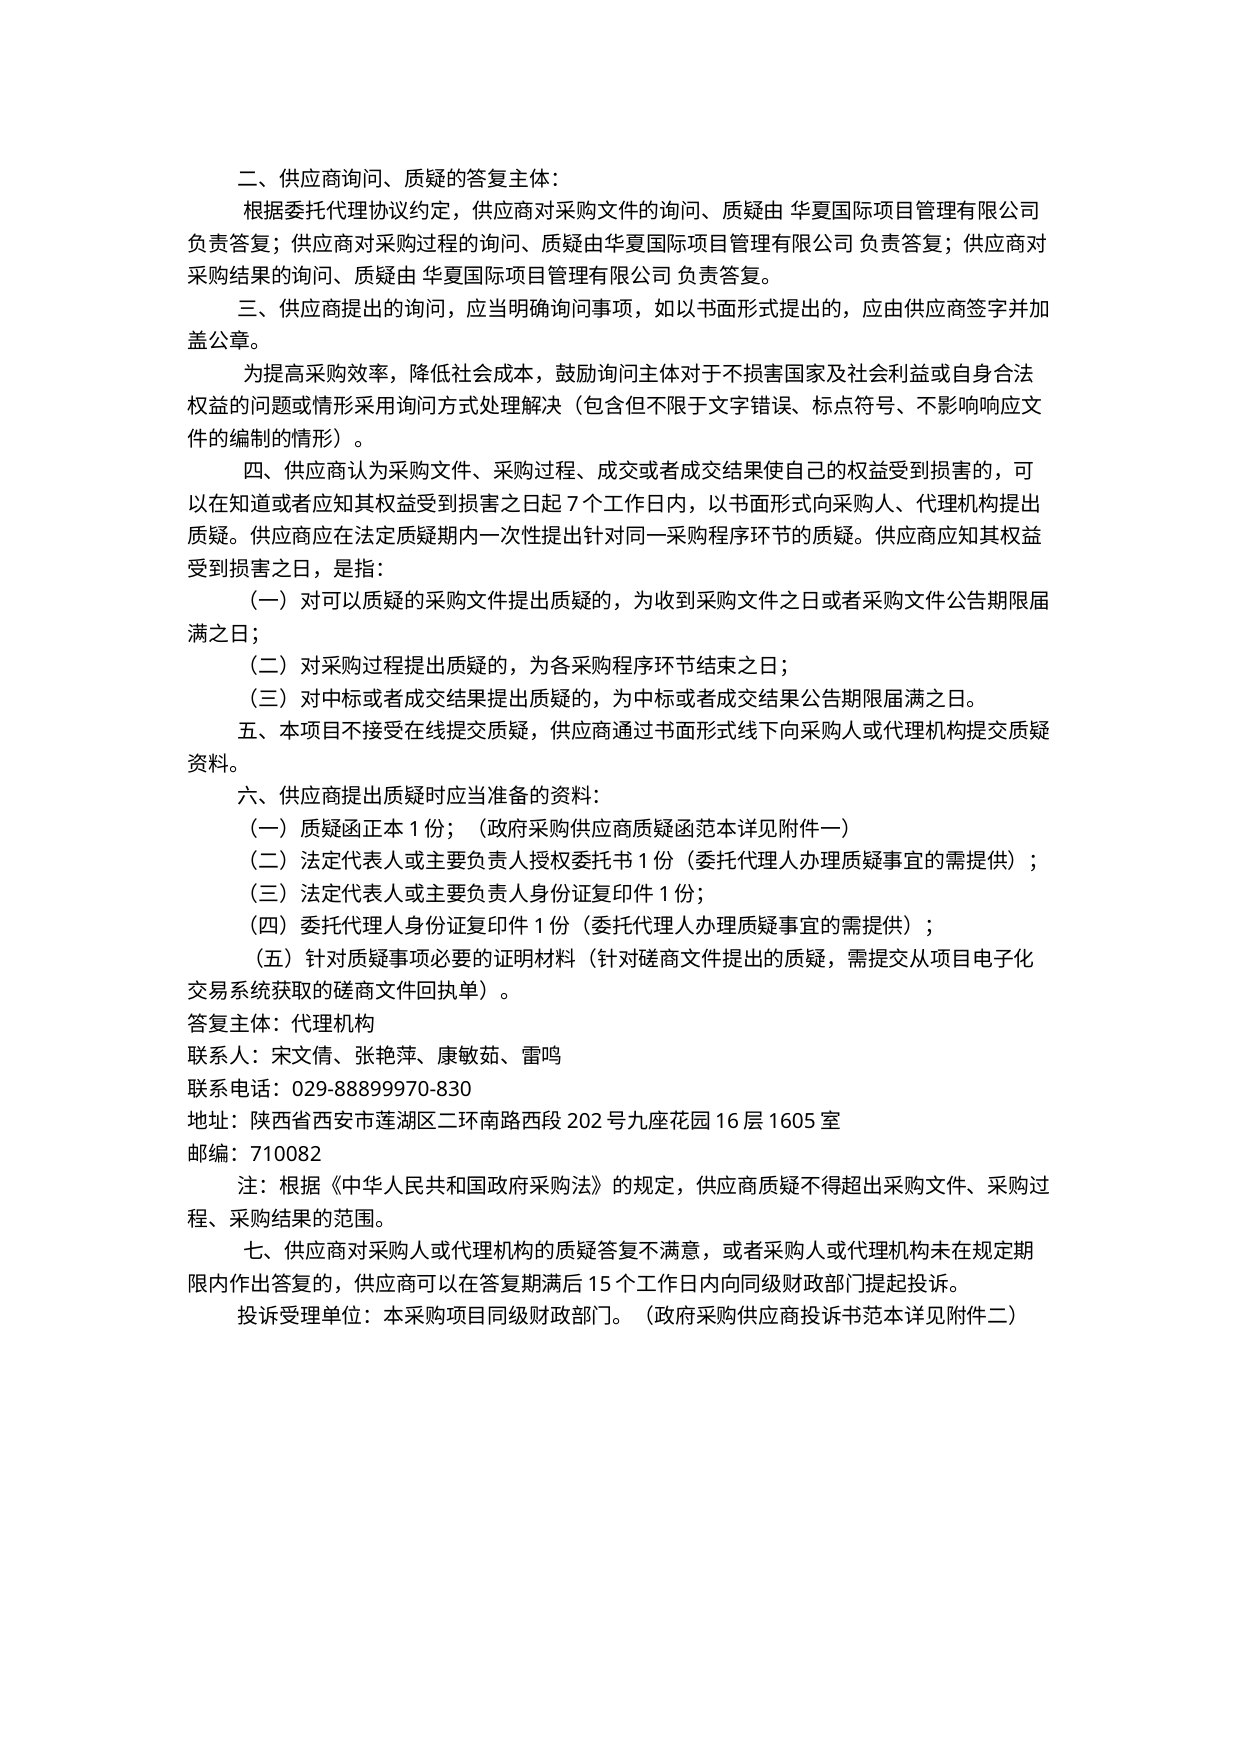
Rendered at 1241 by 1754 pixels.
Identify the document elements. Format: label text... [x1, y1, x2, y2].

text 二、供应商询问、质疑的答复主体： [187, 162, 1053, 194]
text （三）对中标或者成交结果提出质疑的，为中标或者成交结果公告期限届满之日。 [187, 682, 1053, 714]
text 为提高采购效率，降低社会成本，鼓励询问主体对于不损害国家及社会利益或自身合法权益的问题或情形采用询问方式处理解决（包含但不限于文字错误、标点符号、不影响响应文件的编制的情形）。 [187, 357, 1053, 454]
text 投诉受理单位：本采购项目同级财政部门。（政府采购供应商投诉书范本详见附件二） [187, 1299, 1053, 1332]
text 四、供应商认为采购文件、采购过程、成交或者成交结果使自己的权益受到损害的，可以在知道或者应知其权益受到损害之日起7个工作日内，以书面形式向采购人、代理机构提出质疑。供应商应在法定质疑期内一次性提出针对同一采购程序环节的质疑。供应商应知其权益受到损害之日，是指： [187, 454, 1053, 584]
text （一）质疑函正本1份；（政府采购供应商质疑函范本详见附件一） [187, 812, 1053, 844]
text （五）针对质疑事项必要的证明材料（针对磋商文件提出的质疑，需提交从项目电子化交易系统获取的磋商文件回执单）。 [187, 942, 1053, 1007]
text 六、供应商提出质疑时应当准备的资料： [187, 779, 1053, 812]
text （二）对采购过程提出质疑的，为各采购程序环节结束之日； [187, 649, 1053, 682]
text 邮编：710082 [187, 1137, 1053, 1169]
text 三、供应商提出的询问，应当明确询问事项，如以书面形式提出的，应由供应商签字并加盖公章。 [187, 292, 1053, 357]
text 答复主体：代理机构 [187, 1007, 1053, 1039]
text 地址：陕西省西安市莲湖区二环南路西段202号九座花园16层1605室 [187, 1104, 1053, 1137]
text 五、本项目不接受在线提交质疑，供应商通过书面形式线下向采购人或代理机构提交质疑资料。 [187, 714, 1053, 779]
text 联系电话：029-88899970-830 [187, 1072, 1053, 1104]
text 注：根据《中华人民共和国政府采购法》的规定，供应商质疑不得超出采购文件、采购过程、采购结果的范围。 [187, 1169, 1053, 1234]
text （一）对可以质疑的采购文件提出质疑的，为收到采购文件之日或者采购文件公告期限届满之日； [187, 584, 1053, 649]
text 七、供应商对采购人或代理机构的质疑答复不满意，或者采购人或代理机构未在规定期限内作出答复的，供应商可以在答复期满后15个工作日内向同级财政部门提起投诉。 [187, 1234, 1053, 1299]
text （三）法定代表人或主要负责人身份证复印件1份； [187, 877, 1053, 909]
text （四）委托代理人身份证复印件1份（委托代理人办理质疑事宜的需提供）； [187, 909, 1053, 942]
text 联系人：宋文倩、张艳萍、康敏茹、雷鸣 [187, 1039, 1053, 1072]
text 根据委托代理协议约定，供应商对采购文件的询问、质疑由 华夏国际项目管理有限公司 负责答复；供应商对采购过程的询问、质疑由华夏国际项目管理有限公司 负责答复；供应商对采购结果的询问、质疑由 华夏国际项目管理有限公司 负责答复。 [187, 194, 1053, 292]
text （二）法定代表人或主要负责人授权委托书1份（委托代理人办理质疑事宜的需提供）； [187, 844, 1053, 877]
